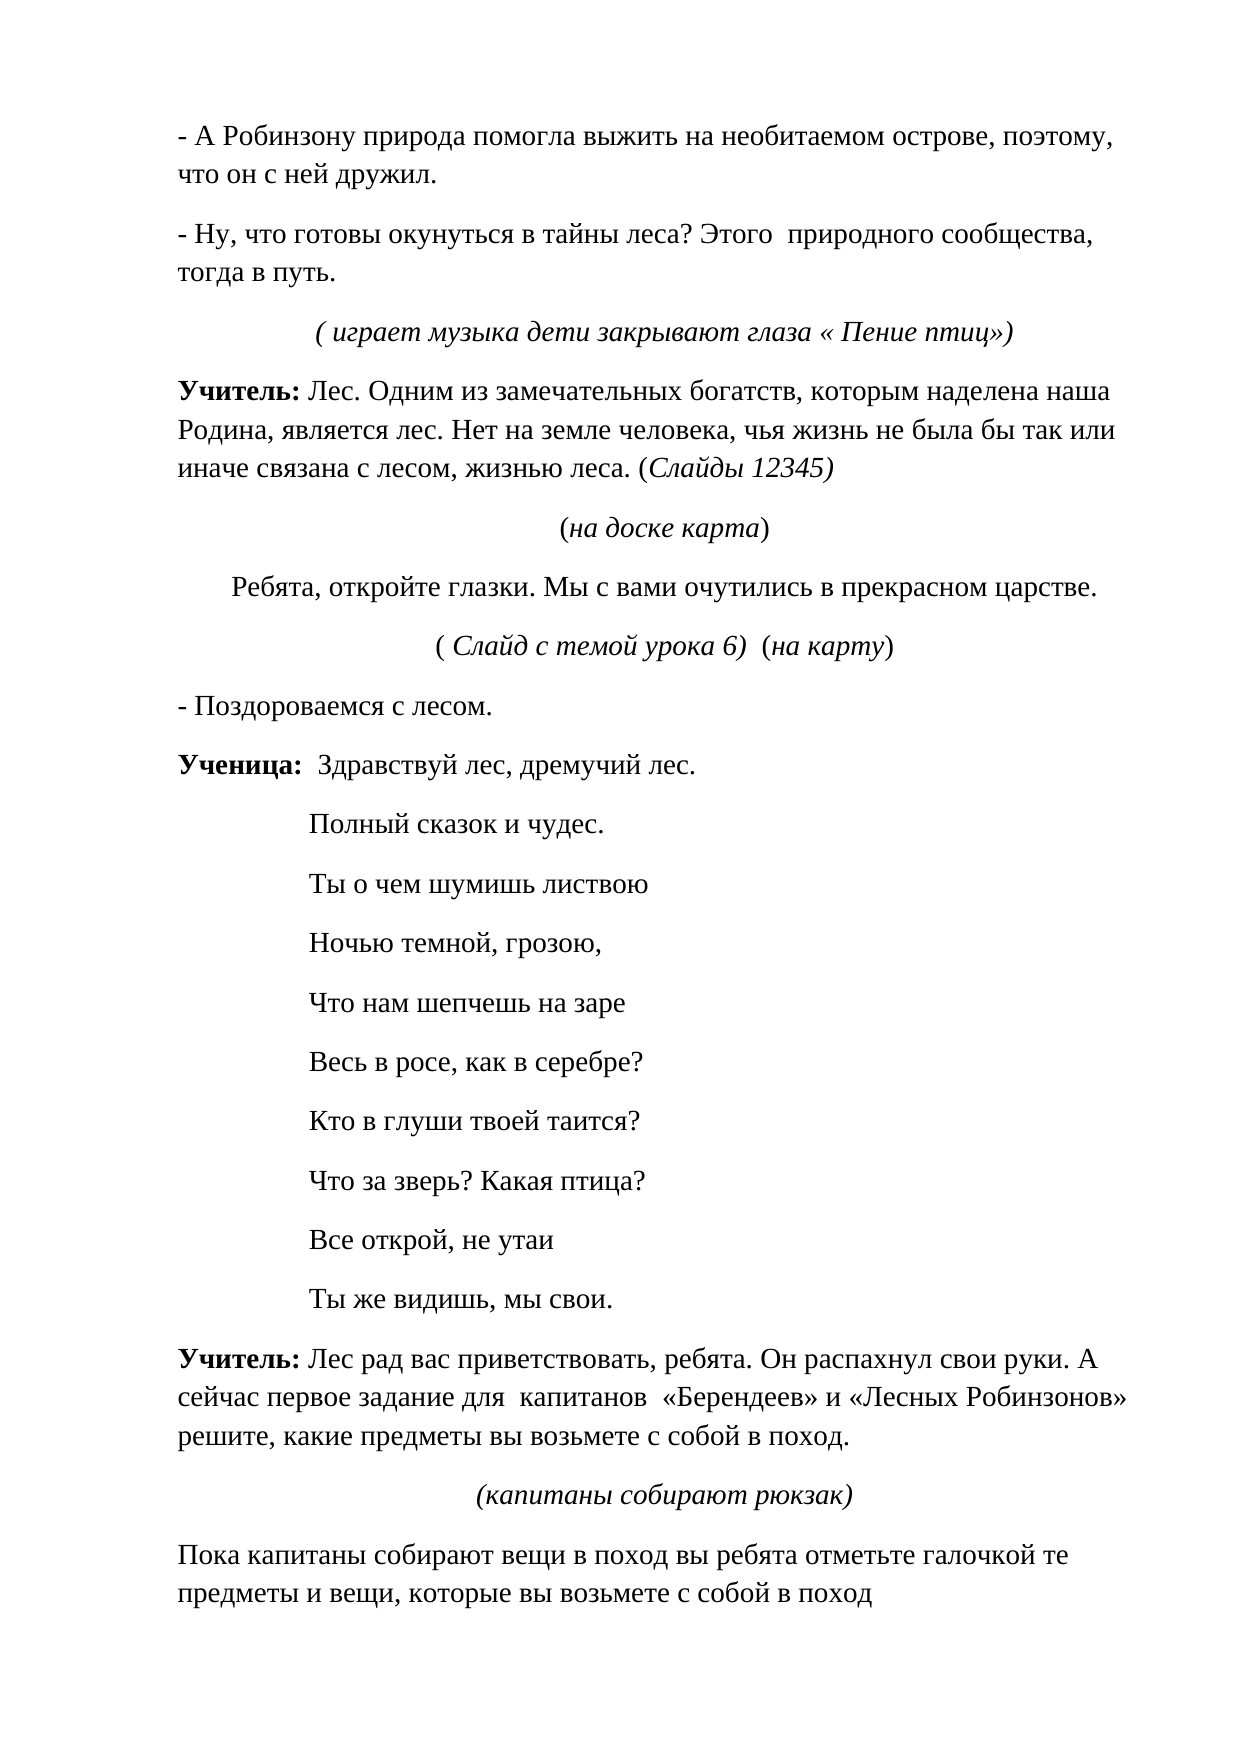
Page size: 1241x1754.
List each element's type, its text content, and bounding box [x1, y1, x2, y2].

text ( играет музыка дети закрывают глаза « Пение птиц») [177, 314, 1152, 347]
text Полный сказок и чудес. [177, 807, 1152, 840]
text ( Слайд с темой урока 6) (на карту) [177, 628, 1152, 662]
text Ты о чем шумишь листвою [177, 866, 1152, 899]
text Ночью темной, грозою, [177, 925, 1152, 959]
text Ребята, откройте глазки. Мы с вами очутились в прекрасном царстве. [177, 569, 1152, 603]
text Ты же видишь, мы свои. [177, 1282, 1152, 1315]
text (капитаны собирают рюкзак) [177, 1477, 1152, 1511]
text (на доске карта) [177, 510, 1152, 543]
text Учитель: Лес. Одним из замечательных богатств, которым наделена наша Родина, является лес. Нет на земле человека, чья жизнь не была бы так или иначе связана с лесом, жизнью леса. (Слайды 12345) [177, 373, 1152, 484]
text - Ну, что готовы окунуться в тайны леса? Этого природного сообщества, тогда в путь. [177, 216, 1152, 288]
text Пока капитаны собирают вещи в поход вы ребята отметьте галочкой те предметы и вещи, которые вы возьмете с собой в поход [177, 1537, 1152, 1609]
text Все открой, не утаи [177, 1222, 1152, 1256]
text - А Робинзону природа помогла выжить на необитаемом острове, поэтому, что он с ней дружил. [177, 118, 1152, 190]
text Что нам шепчешь на заре [177, 985, 1152, 1018]
text - Поздороваемся с лесом. [177, 688, 1152, 721]
text Весь в росе, как в серебре? [177, 1044, 1152, 1078]
text Что за зверь? Какая птица? [177, 1163, 1152, 1196]
text Ученица: Здравствуй лес, дремучий лес. [177, 747, 1152, 781]
text Учитель: Лес рад вас приветствовать, ребята. Он распахнул свои руки. А сейчас первое задание для капитанов «Берендеев» и «Лесных Робинзонов» решите, какие предметы вы возьмете с собой в поход. [177, 1341, 1152, 1452]
text Кто в глуши твоей таится? [177, 1103, 1152, 1137]
